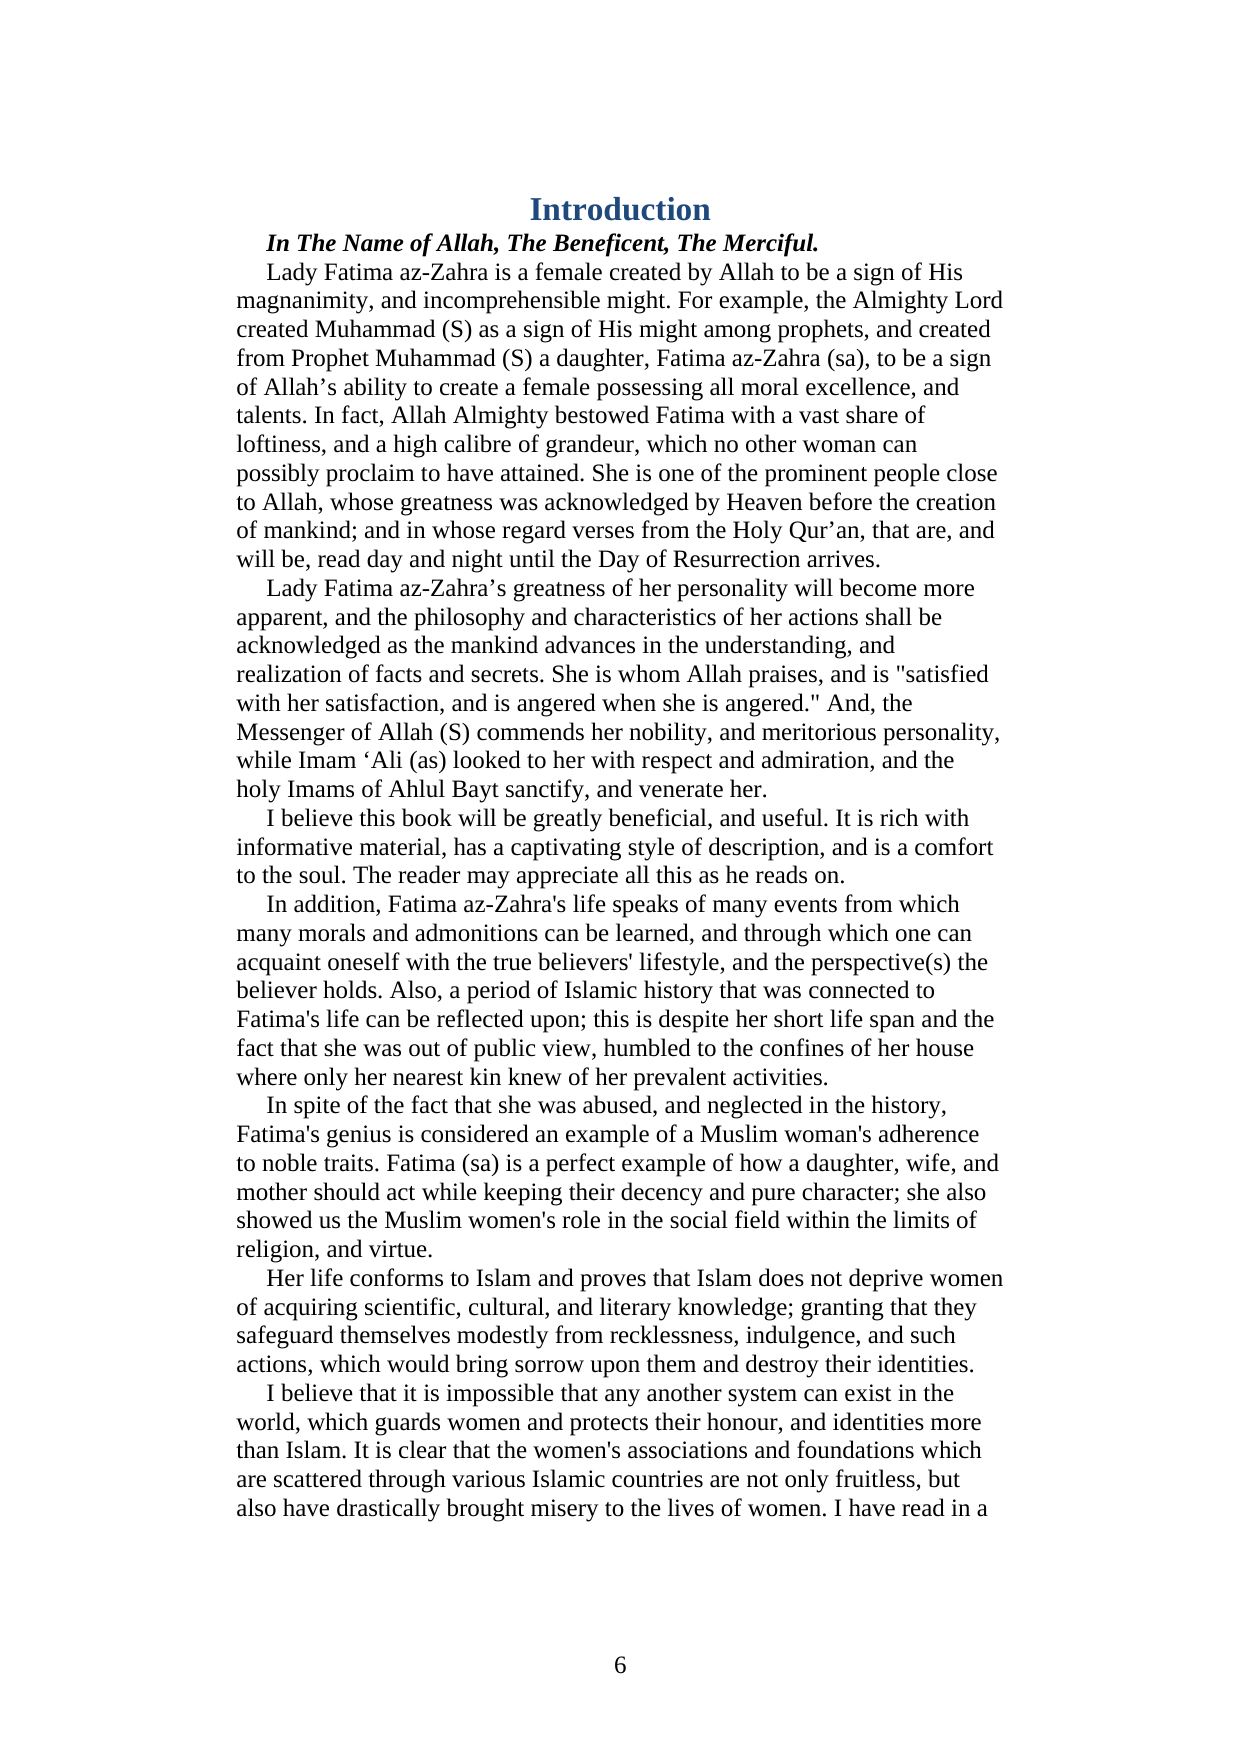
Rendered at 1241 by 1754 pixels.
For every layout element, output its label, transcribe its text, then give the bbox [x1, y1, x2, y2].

text Lady Fatima az-Zahra’s greatness of her personality will become more apparent, and the philosophy and characteristics of her actions shall be acknowledged as the mankind advances in the understanding, and realization of facts and secrets. She is whom Allah praises, and is "satisfied with her satisfaction, and is angered when she is angered." And, the Messenger of Allah (S) commends her nobility, and meritorious personality, while Imam ‘Ali (as) looked to her with respect and admiration, and the holy Imams of Ahlul Bayt sanctify, and venerate her. [236, 573, 1004, 803]
text Lady Fatima az-Zahra is a female created by Allah to be a sign of His magnanimity, and incomprehensible might. For example, the Almighty Lord created Muhammad (S) as a sign of His might among prophets, and created from Prophet Muhammad (S) a daughter, Fatima az-Zahra (sa), to be a sign of Allah’s ability to create a female possessing all moral excellence, and talents. In fact, Allah Almighty bestowed Fatima with a vast share of loftiness, and a high calibre of grandeur, which no other woman can possibly proclaim to have attained. She is one of the prominent people close to Allah, whose greatness was acknowledged by Heaven before the creation of mankind; and in whose regard verses from the Holy Qur’an, that are, and will be, read day and night until the Day of Resurrection arrives. [236, 257, 1004, 573]
subtitle Introduction [236, 190, 1004, 228]
text Her life conforms to Islam and proves that Islam does not deprive women of acquiring scientific, cultural, and literary knowledge; granting that they safeguard themselves modestly from recklessness, indulgence, and such actions, which would bring sorrow upon them and destroy their identities. [236, 1263, 1004, 1378]
text In spite of the fact that she was abused, and neglected in the history, Fatima's genius is considered an example of a Muslim woman's adherence to noble traits. Fatima (sa) is a perfect example of how a daughter, wife, and mother should act while keeping their decency and pure character; she also showed us the Muslim women's role in the social field within the limits of religion, and virtue. [236, 1091, 1004, 1263]
text I believe this book will be greatly beneficial, and useful. It is rich with informative material, has a captivating style of description, and is a comfort to the soul. The reader may appreciate all this as he reads on. [236, 803, 1004, 889]
text In addition, Fatima az-Zahra's life speaks of many events from which many morals and admonitions can be learned, and through which one can acquaint oneself with the true believers' lifestyle, and the perspective(s) the believer holds. Also, a period of Islamic history that was connected to Fatima's life can be reflected upon; this is despite her short life span and the fact that she was out of public view, humbled to the confines of her house where only her nearest kin knew of her prevalent activities. [236, 889, 1004, 1091]
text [236, 1378, 1004, 1522]
text In The Name of Allah, The Beneficent, The Merciful. [236, 228, 1004, 257]
